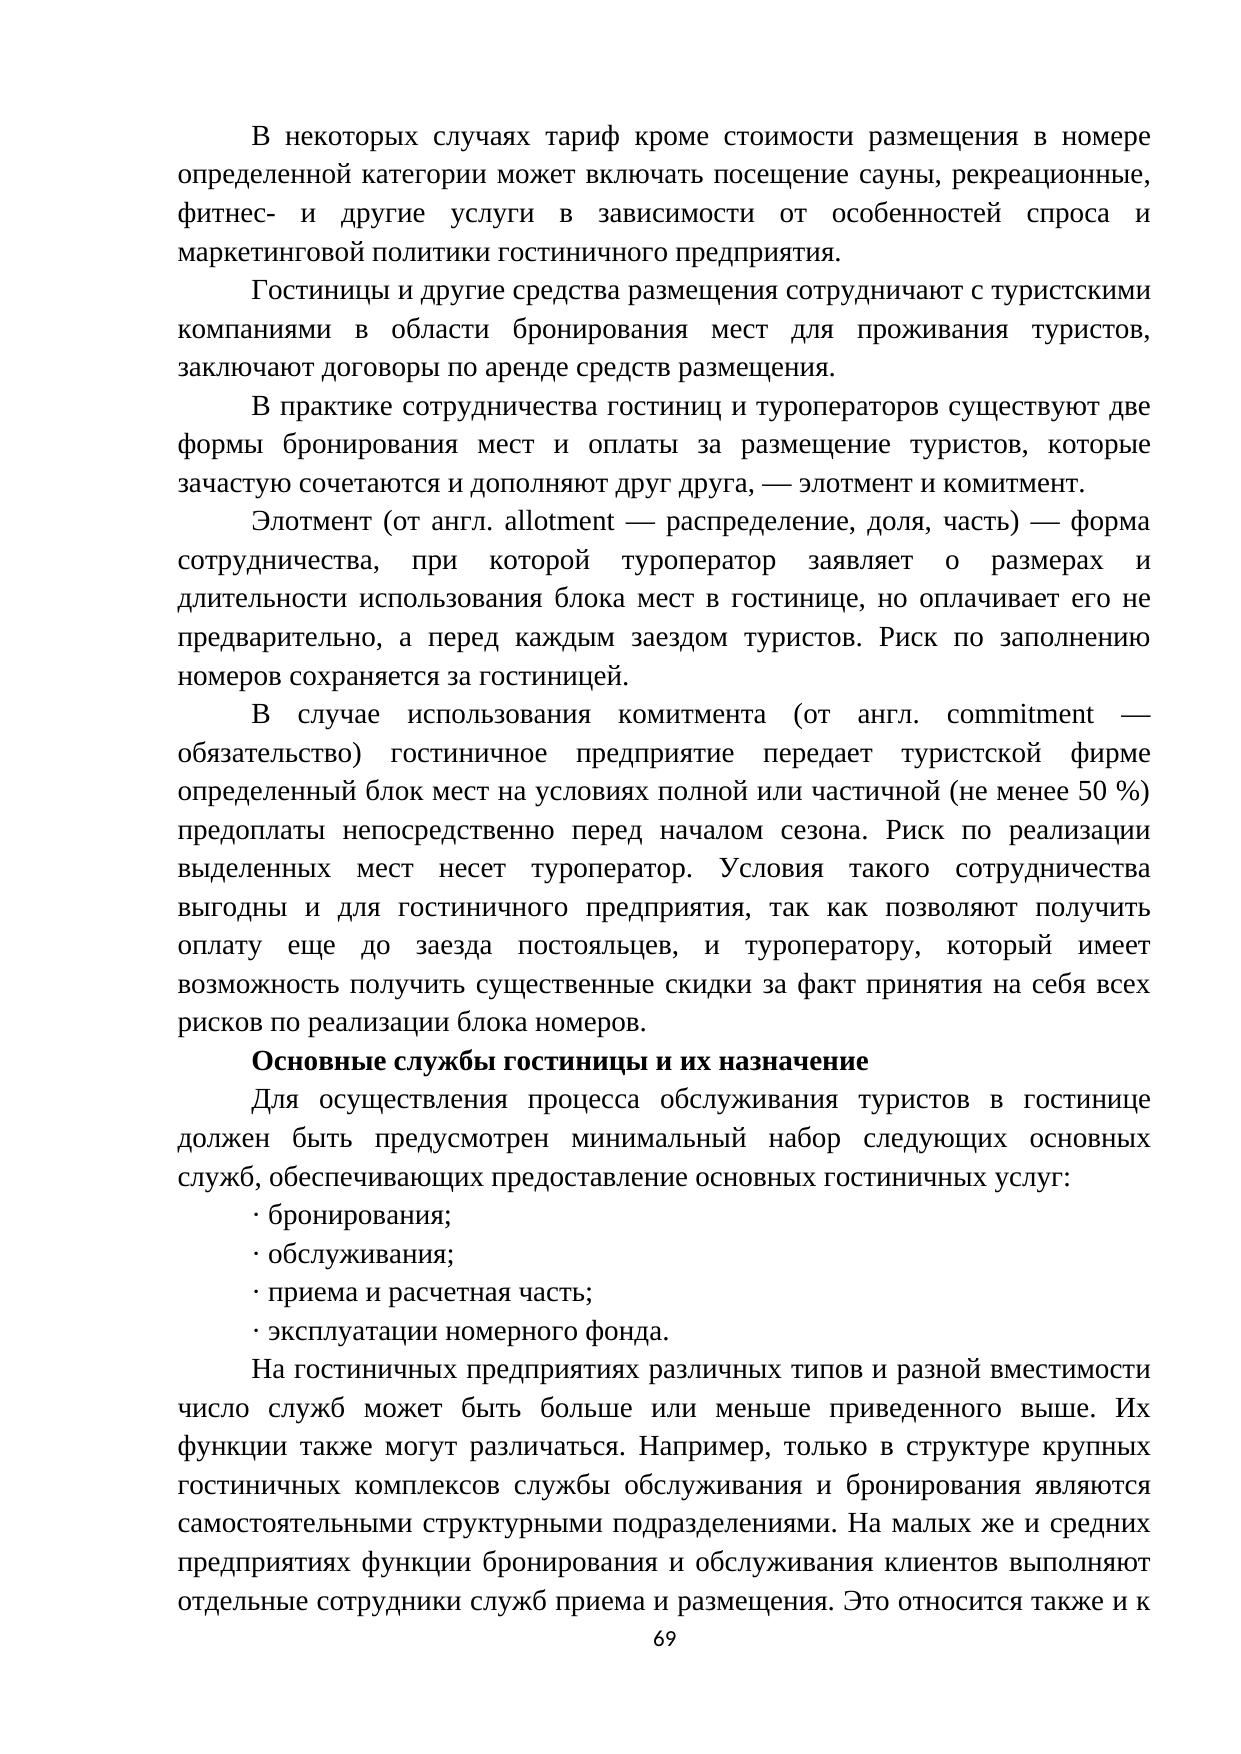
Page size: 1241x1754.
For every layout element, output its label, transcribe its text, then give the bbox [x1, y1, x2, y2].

list В некоторых случаях тариф кроме стоимости размещения в номере определенной категории может включать посещение сауны, рекреационные, фитнес- и другие услуги в зависимости от особенностей спроса и маркетинговой политики гостиничного предприятия. [177, 118, 1152, 267]
list · приема и расчетная часть; [177, 1274, 1152, 1308]
list Элотмент (от англ. allotment — распределение, доля, часть) — форма сотрудничества, при которой туроператор заявляет о размерах и длительности использования блока мест в гостинице, но оплачивает его не предварительно, а перед каждым заездом туристов. Риск по заполнению номеров сохраняется за гостиницей. [177, 503, 1152, 691]
list Для осуществления процесса обслуживания туристов в гостинице должен быть предусмотрен минимальный набор следующих основных служб, обеспечивающих предоставление основных гостиничных услуг: [177, 1082, 1152, 1192]
list Гостиницы и другие средства размещения сотрудничают с туристскими компаниями в области бронирования мест для проживания туристов, заключают договоры по аренде средств размещения. [177, 272, 1152, 383]
list · бронирования; [177, 1197, 1152, 1231]
list · эксплуатации номерного фонда. [177, 1313, 1152, 1346]
list Основные службы гостиницы и их назначение [177, 1043, 1152, 1077]
list · обслуживания; [177, 1236, 1152, 1269]
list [177, 1351, 1152, 1616]
list В случае использования комитмента (от англ. commitment — обязательство) гостиничное предприятие передает туристской фирме определенный блок мест на условиях полной или частичной (не менее 50 %) предоплаты непосредственно перед началом сезона. Риск по реализации выделенных мест несет туроператор. Условия такого сотрудничества выгодны и для гостиничного предприятия, так как позволяют получить оплату еще до заезда постояльцев, и туроператору, который имеет возможность получить существенные скидки за факт принятия на себя всех рисков по реализации блока номеров. [177, 696, 1152, 1038]
list В практике сотрудничества гостиниц и туроператоров существуют две формы бронирования мест и оплаты за размещение туристов, которые зачастую сочетаются и дополняют друг друга, — элотмент и комитмент. [177, 388, 1152, 498]
